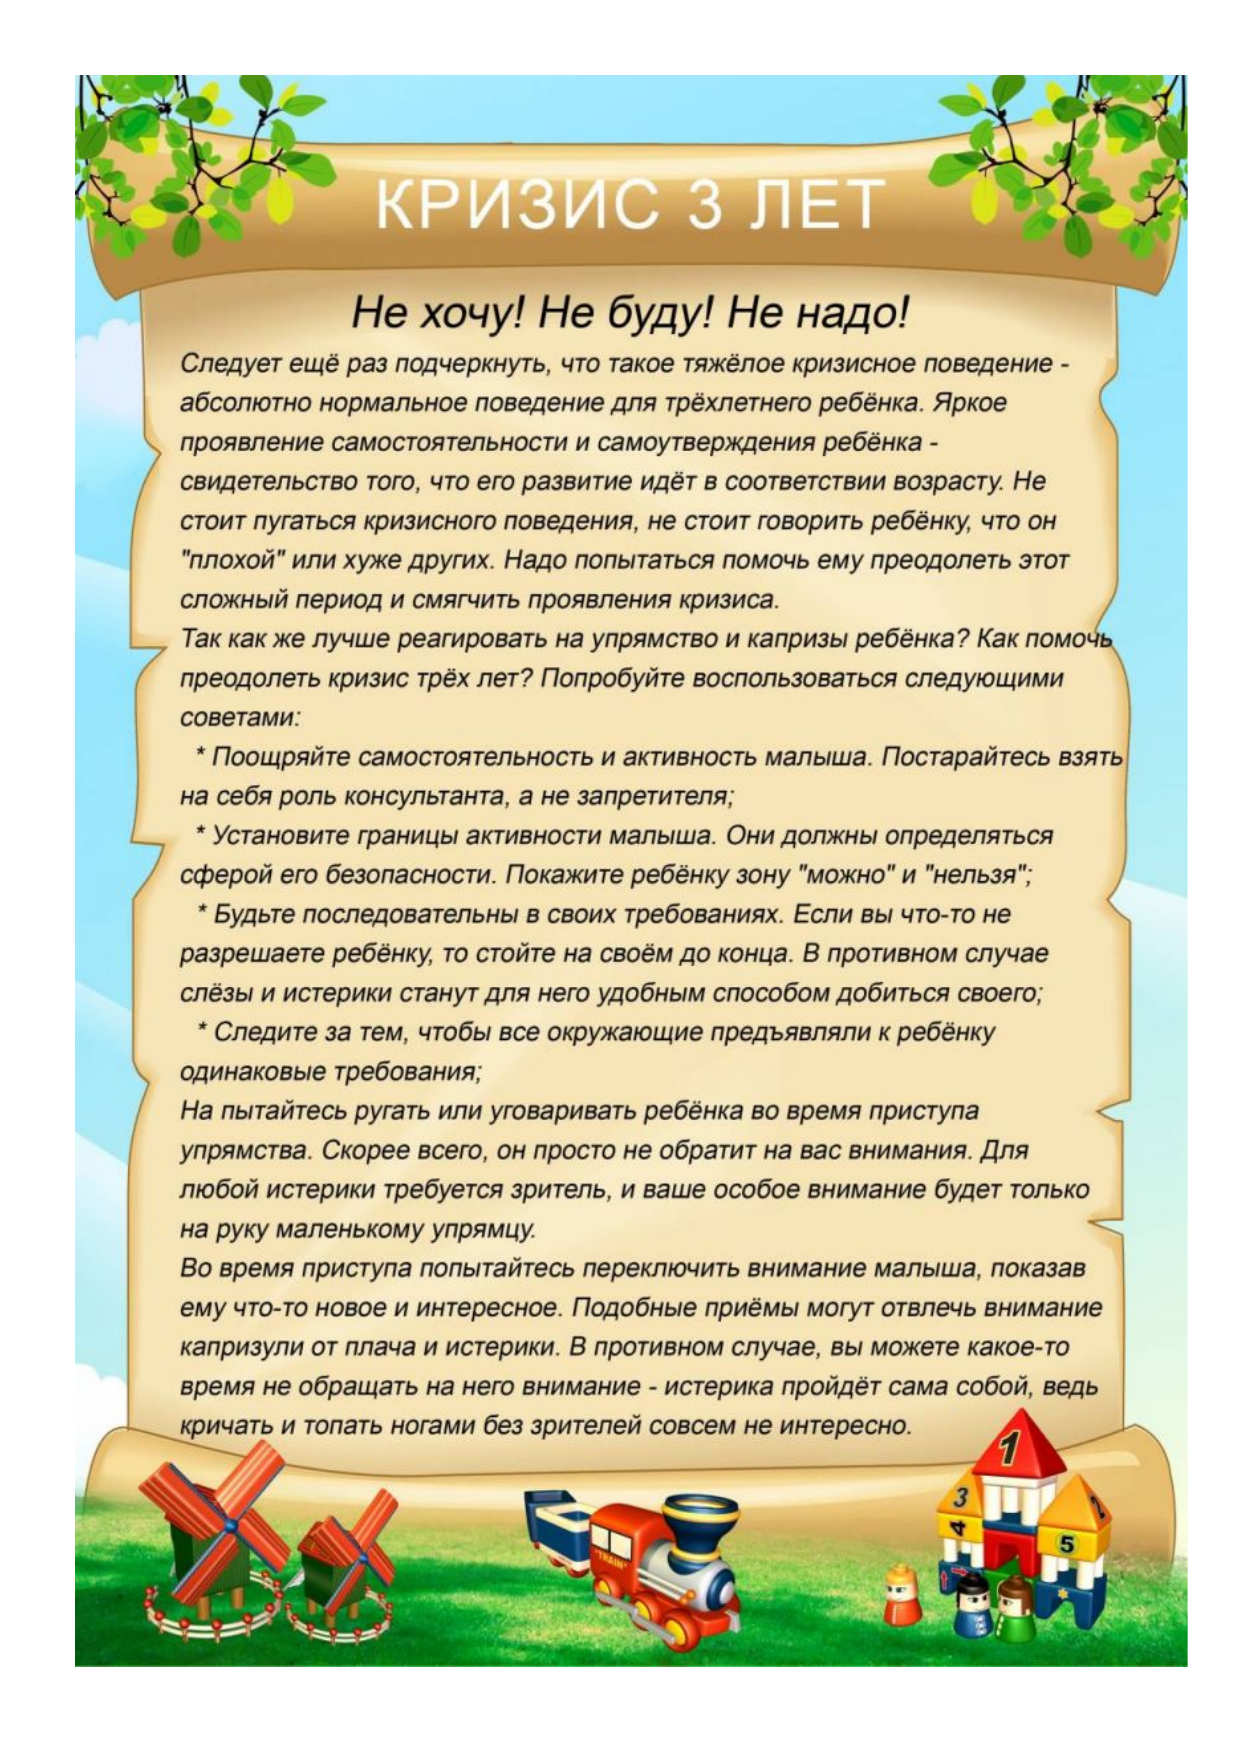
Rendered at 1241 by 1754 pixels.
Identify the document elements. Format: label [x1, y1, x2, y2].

picture [75, 75, 1188, 1667]
